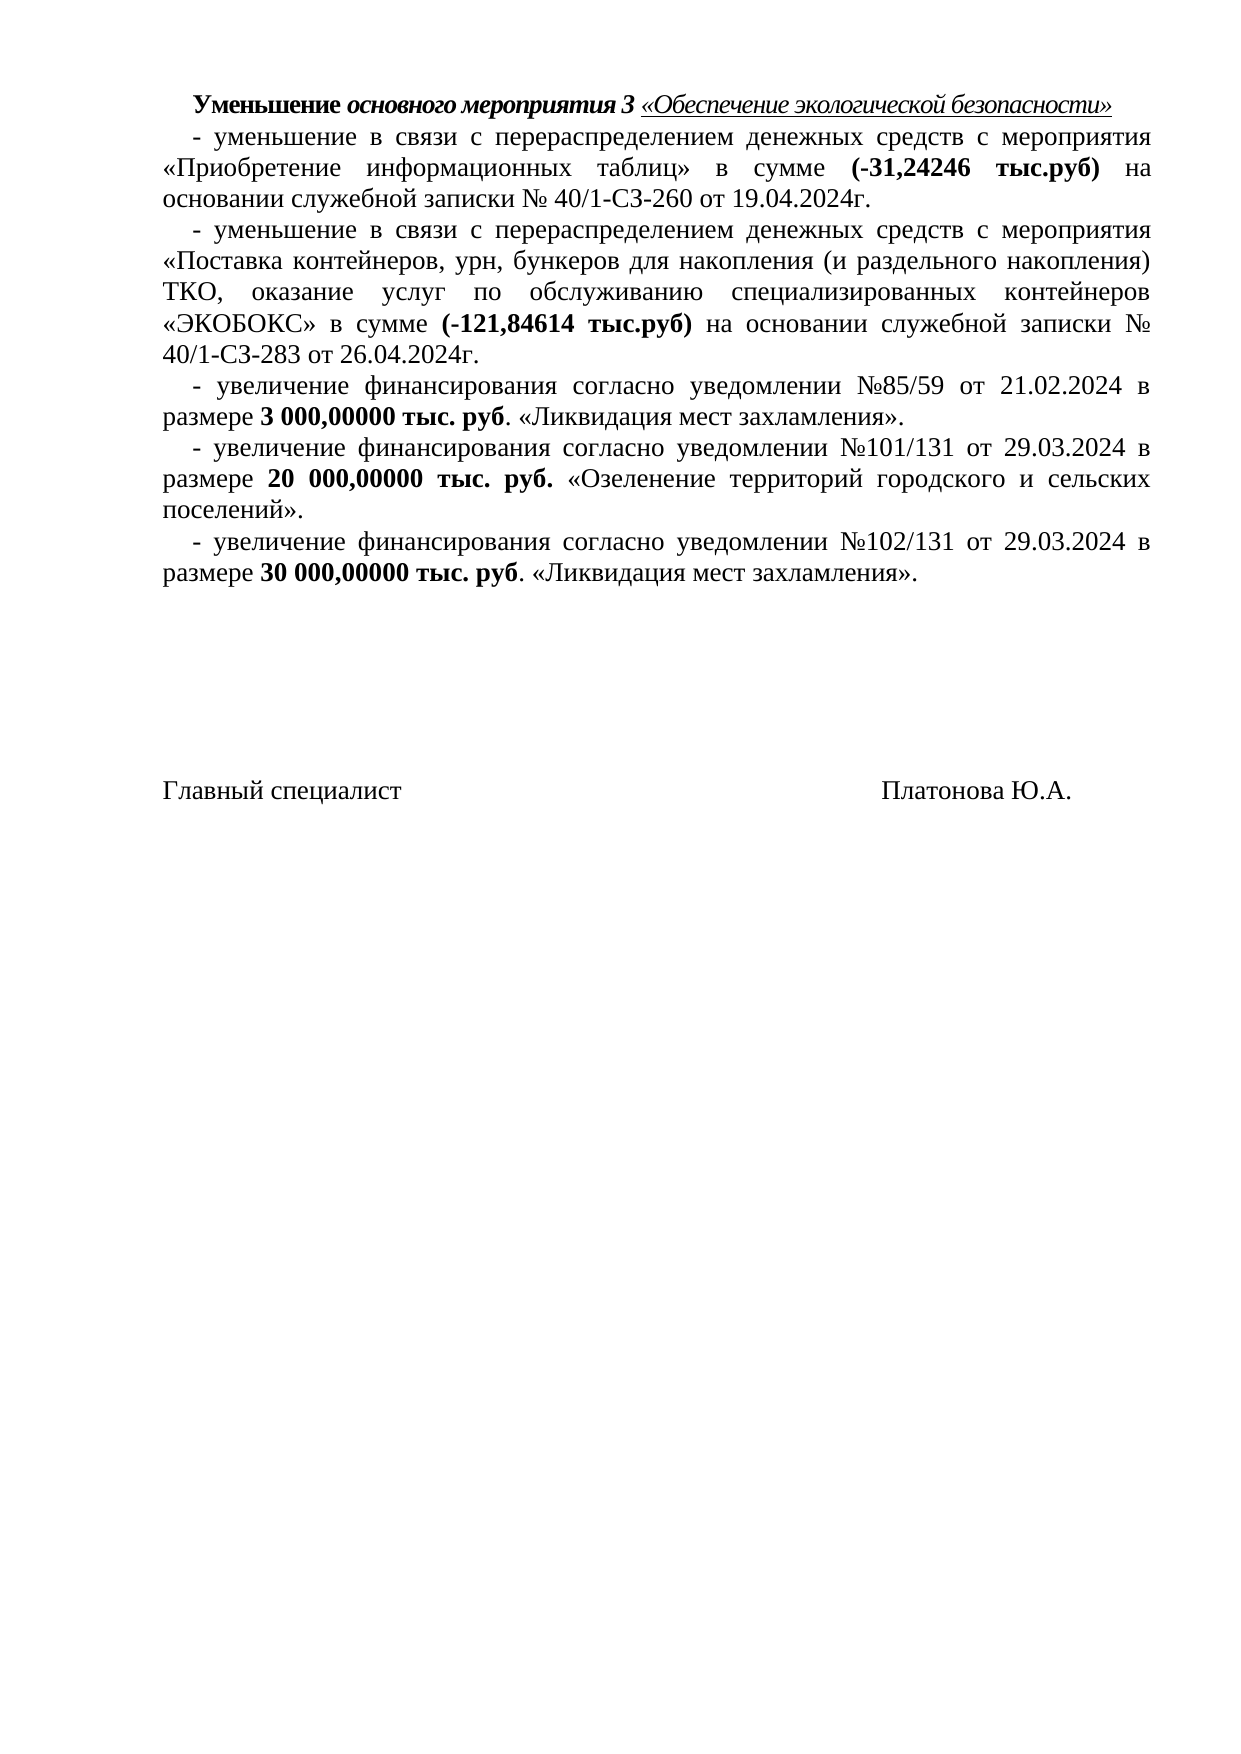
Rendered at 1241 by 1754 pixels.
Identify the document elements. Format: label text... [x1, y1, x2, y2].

text Главный специалист Платонова Ю.А. [162, 774, 1152, 805]
text - уменьшение в связи с перераспределением денежных средств с мероприятия «Поставка контейнеров, урн, бункеров для накопления (и раздельного накопления) ТКО, оказание услуг по обслуживанию специализированных контейнеров «ЭКОБОКС» в сумме (-121,84614 тыс.руб) на основании служебной записки № 40/1-СЗ-283 от 26.04.2024г. [162, 213, 1152, 369]
text - увеличение финансирования согласно уведомлении №102/131 от 29.03.2024 в размере 30 000,00000 тыс. руб. «Ликвидация мест захламления». [162, 525, 1152, 587]
text - увеличение финансирования согласно уведомлении №101/131 от 29.03.2024 в размере 20 000,00000 тыс. руб. «Озеленение территорий городского и сельских поселений». [162, 431, 1152, 525]
text - увеличение финансирования согласно уведомлении №85/59 от 21.02.2024 в размере 3 000,00000 тыс. руб. «Ликвидация мест захламления». [162, 369, 1152, 431]
text Уменьшение основного мероприятия 3 «Обеспечение экологической безопасности» [162, 89, 1152, 120]
text - уменьшение в связи с перераспределением денежных средств с мероприятия «Приобретение информационных таблиц» в сумме (-31,24246 тыс.руб) на основании служебной записки № 40/1-СЗ-260 от 19.04.2024г. [162, 120, 1152, 213]
